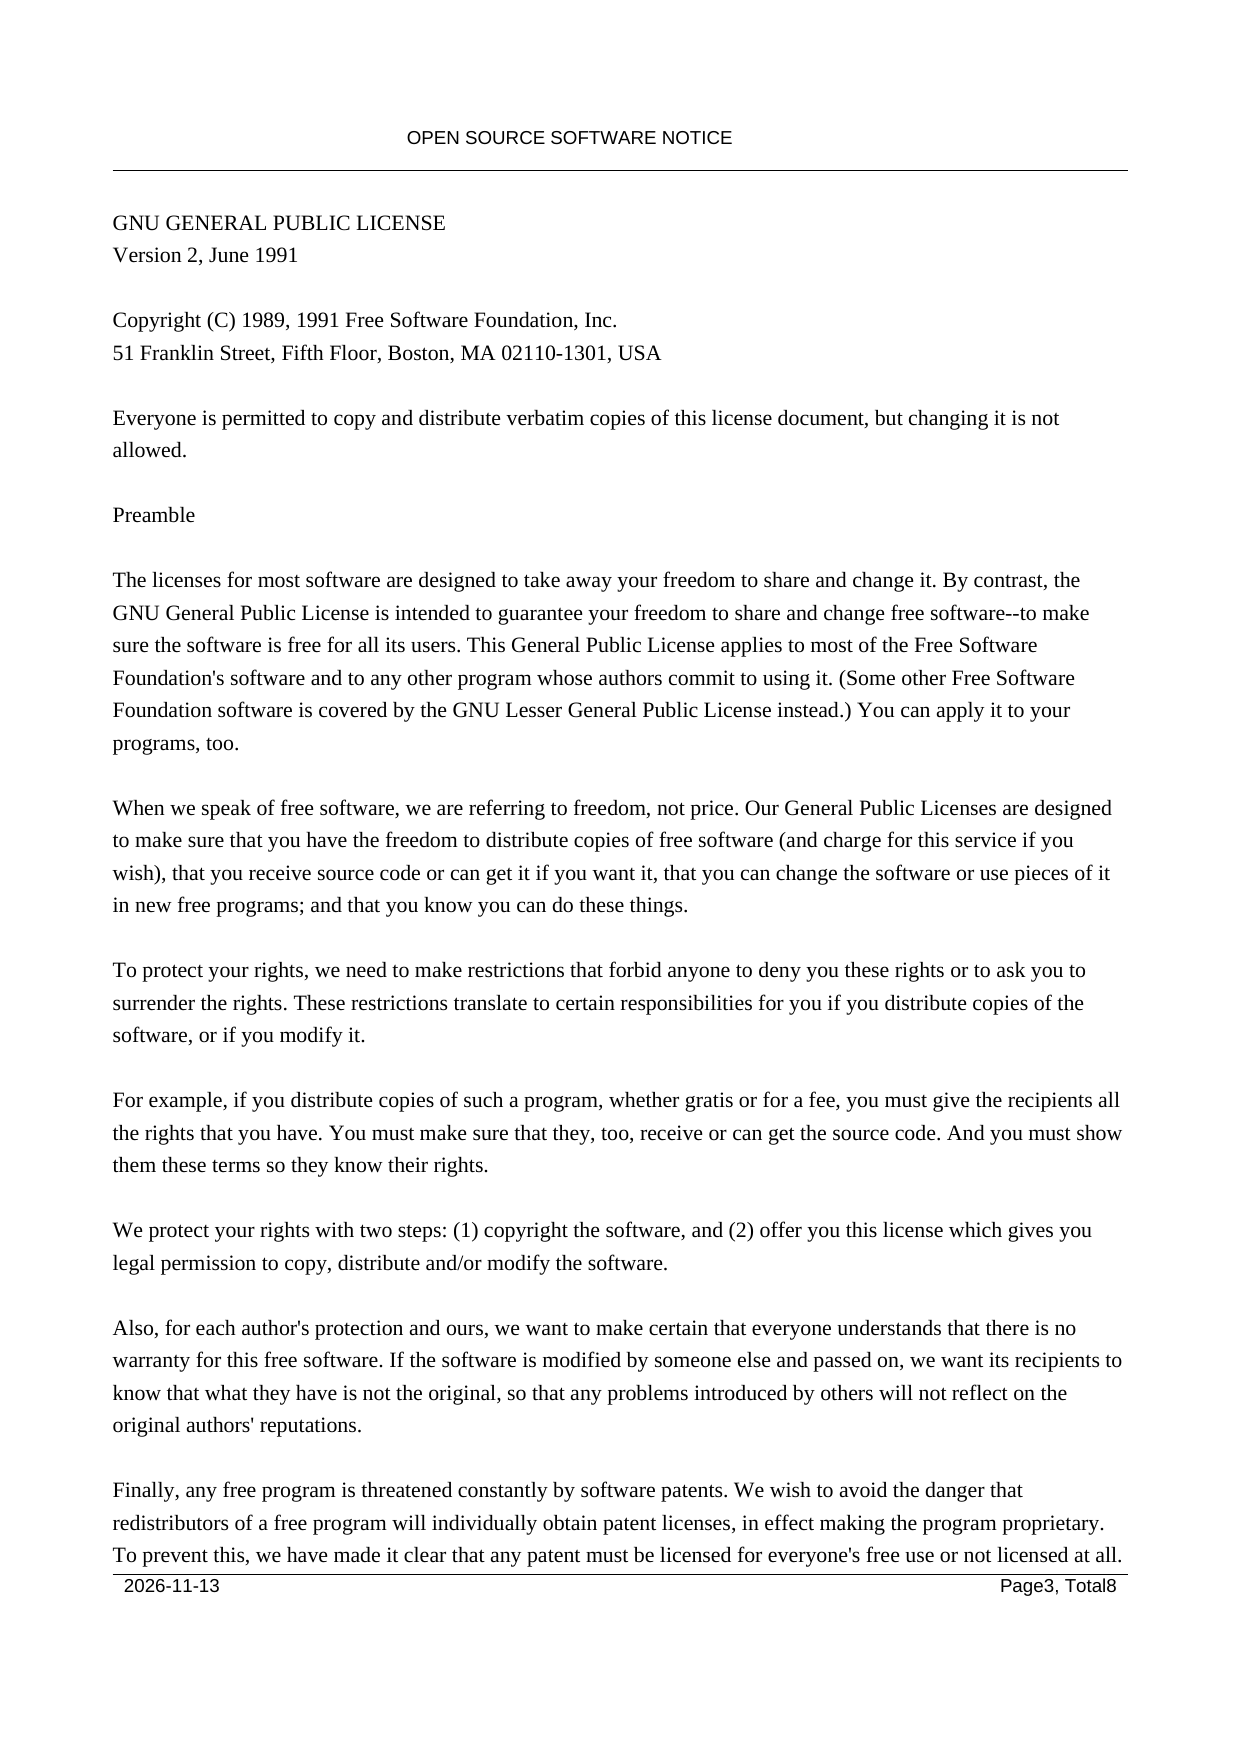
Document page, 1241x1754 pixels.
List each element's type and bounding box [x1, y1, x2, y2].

text [112, 206, 1128, 1571]
